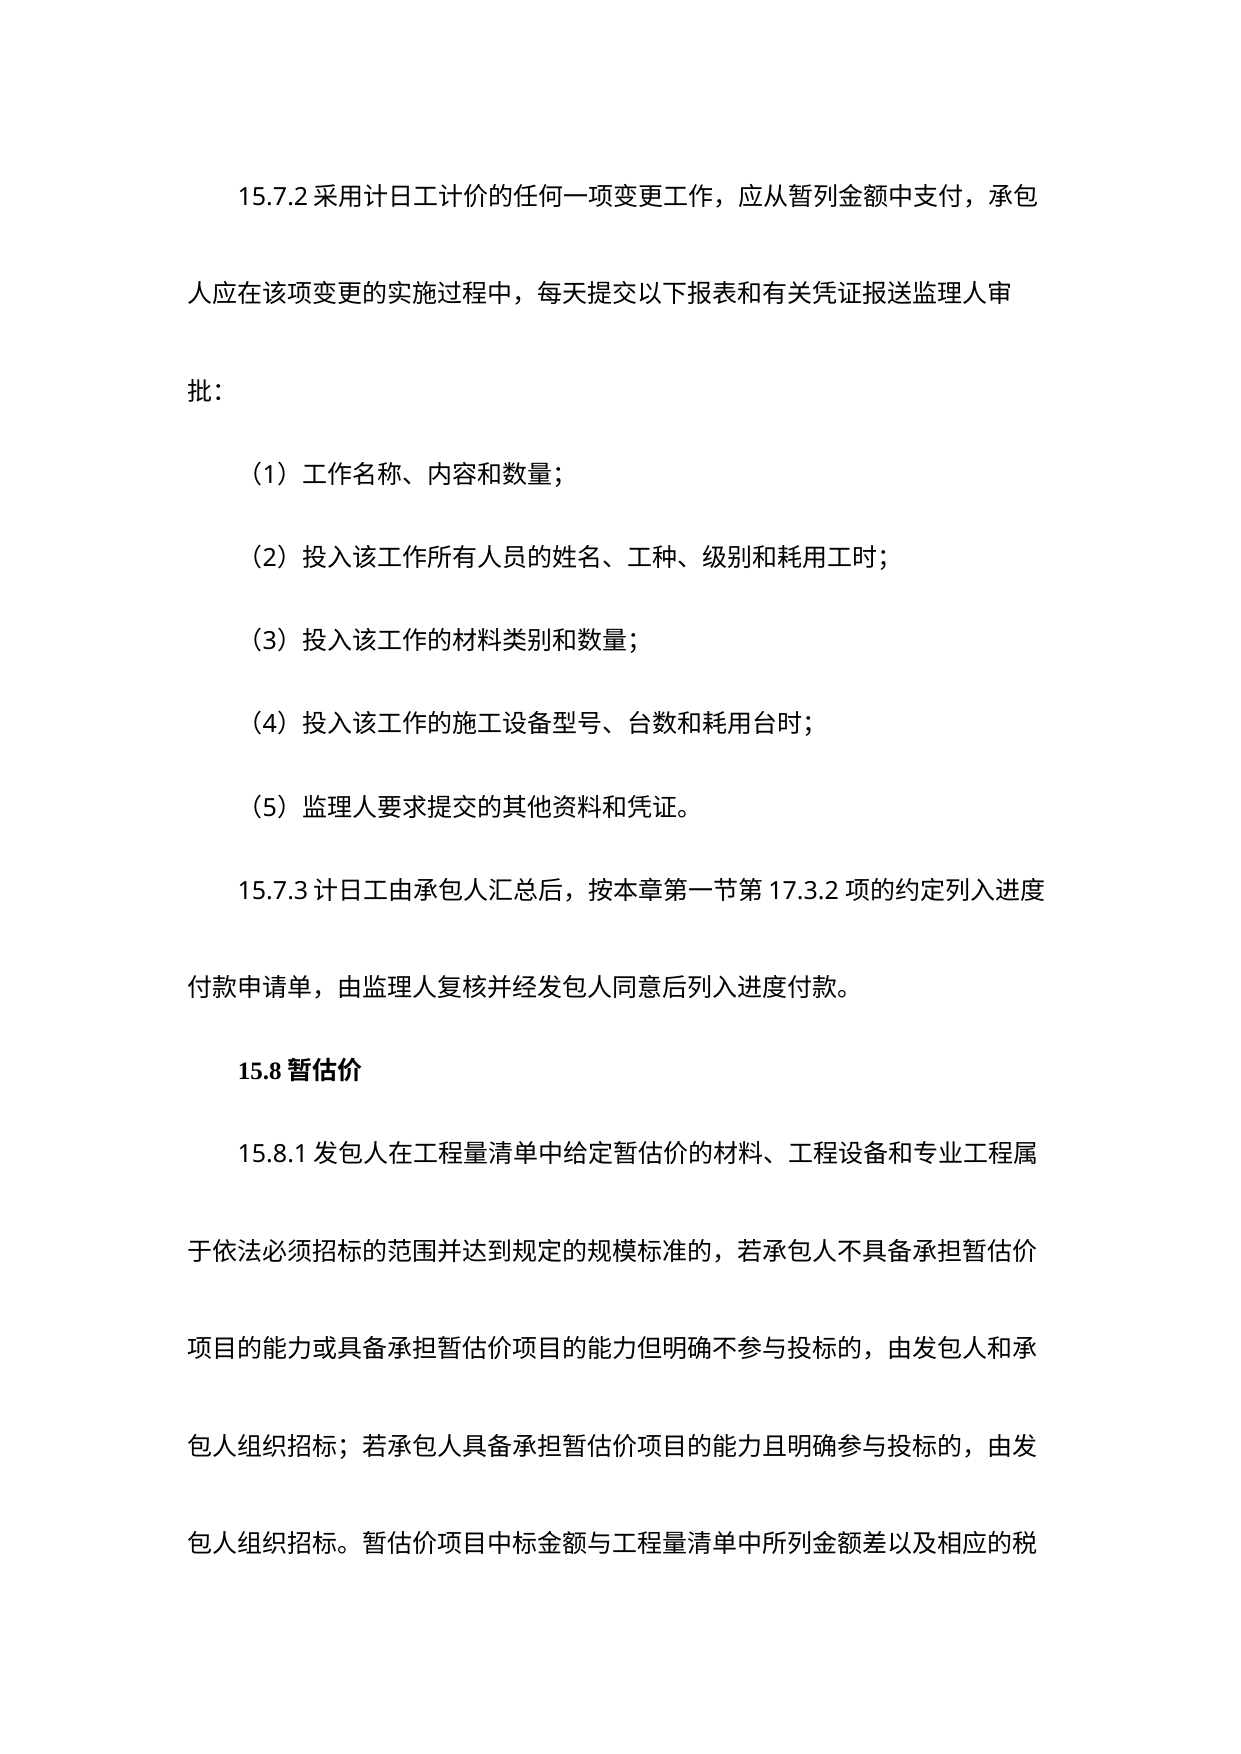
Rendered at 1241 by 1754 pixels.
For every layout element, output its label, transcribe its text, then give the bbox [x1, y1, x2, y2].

text （1）工作名称、内容和数量； [187, 440, 1053, 505]
text 15.7.3计日工由承包人汇总后，按本章第一节第17.3.2 项的约定列入进度付款申请单，由监理人复核并经发包人同意后列入进度付款。 [187, 856, 1053, 1018]
text 15.8 暂估价 [187, 1036, 1053, 1101]
text （3）投入该工作的材料类别和数量； [187, 606, 1053, 671]
text （4）投入该工作的施工设备型号、台数和耗用台时； [187, 689, 1053, 754]
text （5）监理人要求提交的其他资料和凭证。 [187, 773, 1053, 838]
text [187, 1119, 1053, 1574]
text （2）投入该工作所有人员的姓名、工种、级别和耗用工时； [187, 523, 1053, 588]
text 15.7.2采用计日工计价的任何一项变更工作，应从暂列金额中支付，承包人应在该项变更的实施过程中，每天提交以下报表和有关凭证报送监理人审批： [187, 162, 1053, 422]
